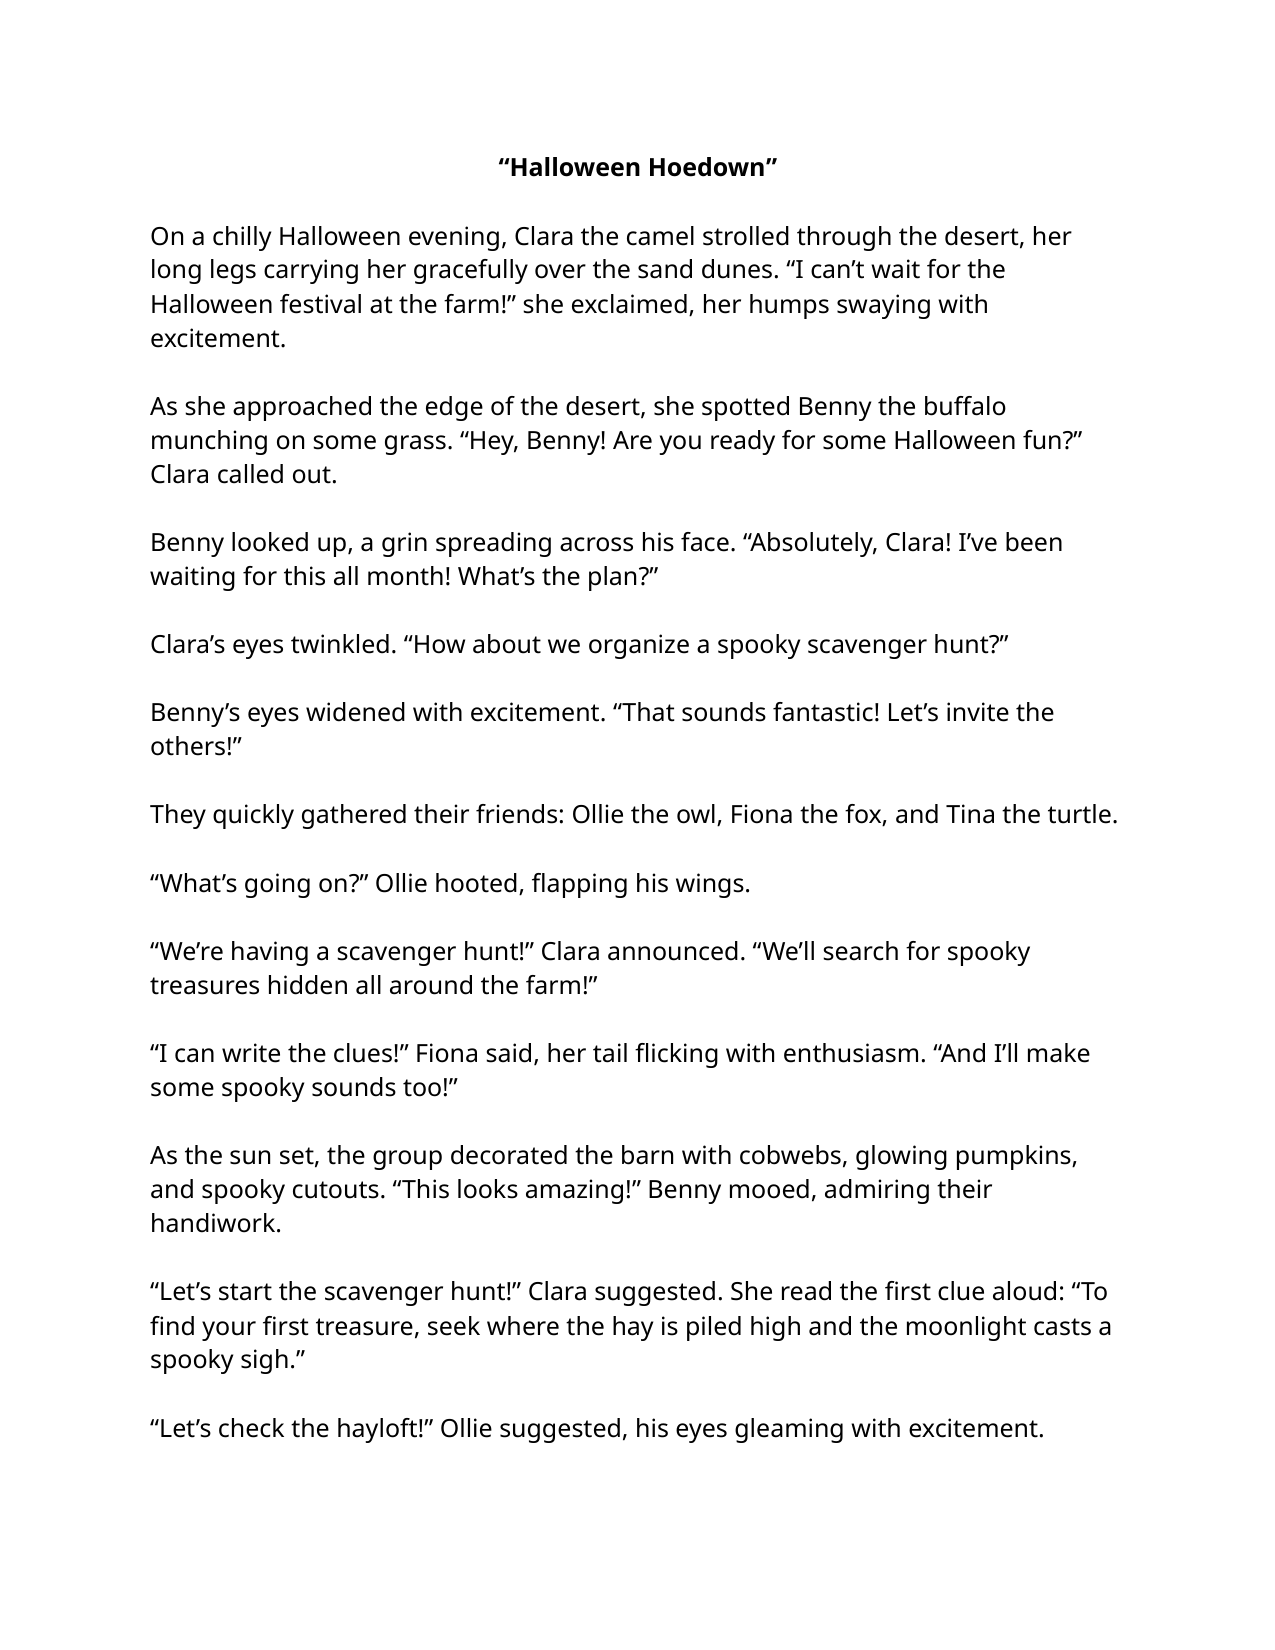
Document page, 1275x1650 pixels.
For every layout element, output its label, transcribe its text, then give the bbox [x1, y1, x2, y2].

text “I can write the clues!” Fiona said, her tail flicking with enthusiasm. “And I’ll make some spooky sounds too!” [150, 1036, 1125, 1104]
text Benny looked up, a grin spreading across his face. “Absolutely, Clara! I’ve been waiting for this all month! What’s the plan?” [150, 525, 1125, 593]
text “Let’s start the scavenger hunt!” Clara suggested. She read the first clue aloud: “To find your first treasure, seek where the hay is piled high and the moonlight casts a spooky sigh.” [150, 1274, 1125, 1376]
text As the sun set, the group decorated the barn with cobwebs, glowing pumpkins, and spooky cutouts. “This looks amazing!” Benny mooed, admiring their handiwork. [150, 1138, 1125, 1240]
text As she approached the edge of the desert, she spotted Benny the buffalo munching on some grass. “Hey, Benny! Are you ready for some Halloween fun?” Clara called out. [150, 388, 1125, 491]
text They quickly gathered their friends: Ollie the owl, Fiona the fox, and Tina the turtle. [150, 797, 1125, 831]
text “Let’s check the hayloft!” Ollie suggested, his eyes gleaming with excitement. [150, 1410, 1125, 1444]
text Benny’s eyes widened with excitement. “That sounds fantastic! Let’s invite the others!” [150, 695, 1125, 763]
text “Halloween Hoedown” [150, 150, 1125, 184]
text “We’re having a scavenger hunt!” Clara announced. “We’ll search for spooky treasures hidden all around the farm!” [150, 933, 1125, 1002]
text On a chilly Halloween evening, Clara the camel strolled through the desert, her long legs carrying her gracefully over the sand dunes. “I can’t wait for the Halloween festival at the farm!” she exclaimed, her humps swaying with excitement. [150, 218, 1125, 354]
text “What’s going on?” Ollie hooted, flapping his wings. [150, 865, 1125, 899]
text Clara’s eyes twinkled. “How about we organize a spooky scavenger hunt?” [150, 627, 1125, 661]
